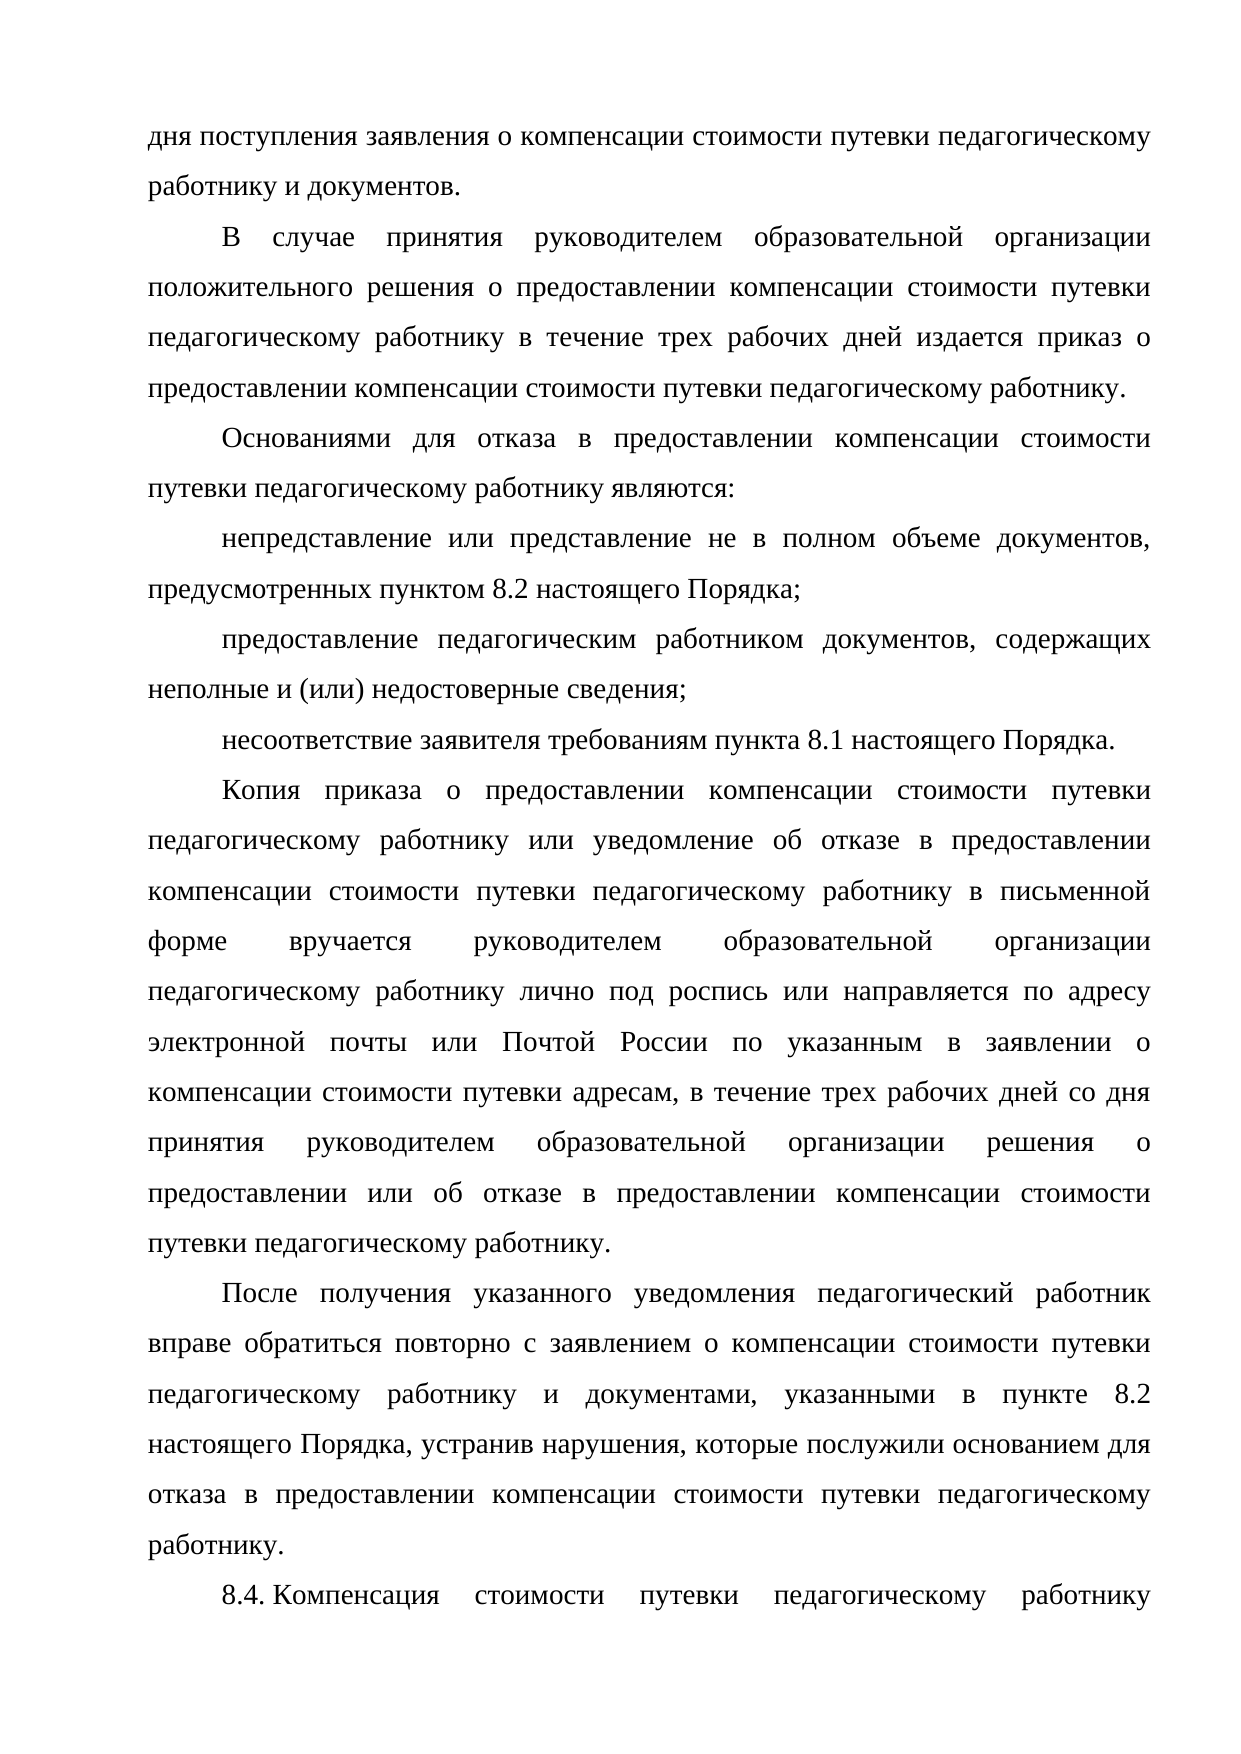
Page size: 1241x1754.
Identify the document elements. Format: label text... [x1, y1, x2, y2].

text В случае принятия руководителем образовательной организации положительного решения о предоставлении компенсации стоимости путевки педагогическому работнику в течение трех рабочих дней издается приказ о предоставлении компенсации стоимости путевки педагогическому работнику. [148, 219, 1152, 403]
text Основаниями для отказа в предоставлении компенсации стоимости путевки педагогическому работнику являются: [148, 420, 1152, 504]
text После получения указанного уведомления педагогический работник вправе обратиться повторно с заявлением о компенсации стоимости путевки педагогическому работнику и документами, указанными в пункте 8.2 настоящего Порядка, устранив нарушения, которые послужили основанием для отказа в предоставлении компенсации стоимости путевки педагогическому работнику. [148, 1275, 1152, 1560]
text Копия приказа о предоставлении компенсации стоимости путевки педагогическому работнику или уведомление об отказе в предоставлении компенсации стоимости путевки педагогическому работнику в письменной форме вручается руководителем образовательной организации педагогическому работнику лично под роспись или направляется по адресу электронной почты или Почтой России по указанным в заявлении о компенсации стоимости путевки адресам, в течение трех рабочих дней со дня принятия руководителем образовательной организации решения о предоставлении или об отказе в предоставлении компенсации стоимости путевки педагогическому работнику. [148, 772, 1152, 1258]
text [148, 1577, 1152, 1611]
text непредставление или представление не в полном объеме документов, предусмотренных пунктом 8.2 настоящего Порядка; [148, 521, 1152, 604]
text несоответствие заявителя требованиям пункта 8.1 настоящего Порядка. [148, 722, 1152, 755]
text предоставление педагогическим работником документов, содержащих неполные и (или) недостоверные сведения; [148, 621, 1152, 705]
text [148, 118, 1152, 202]
